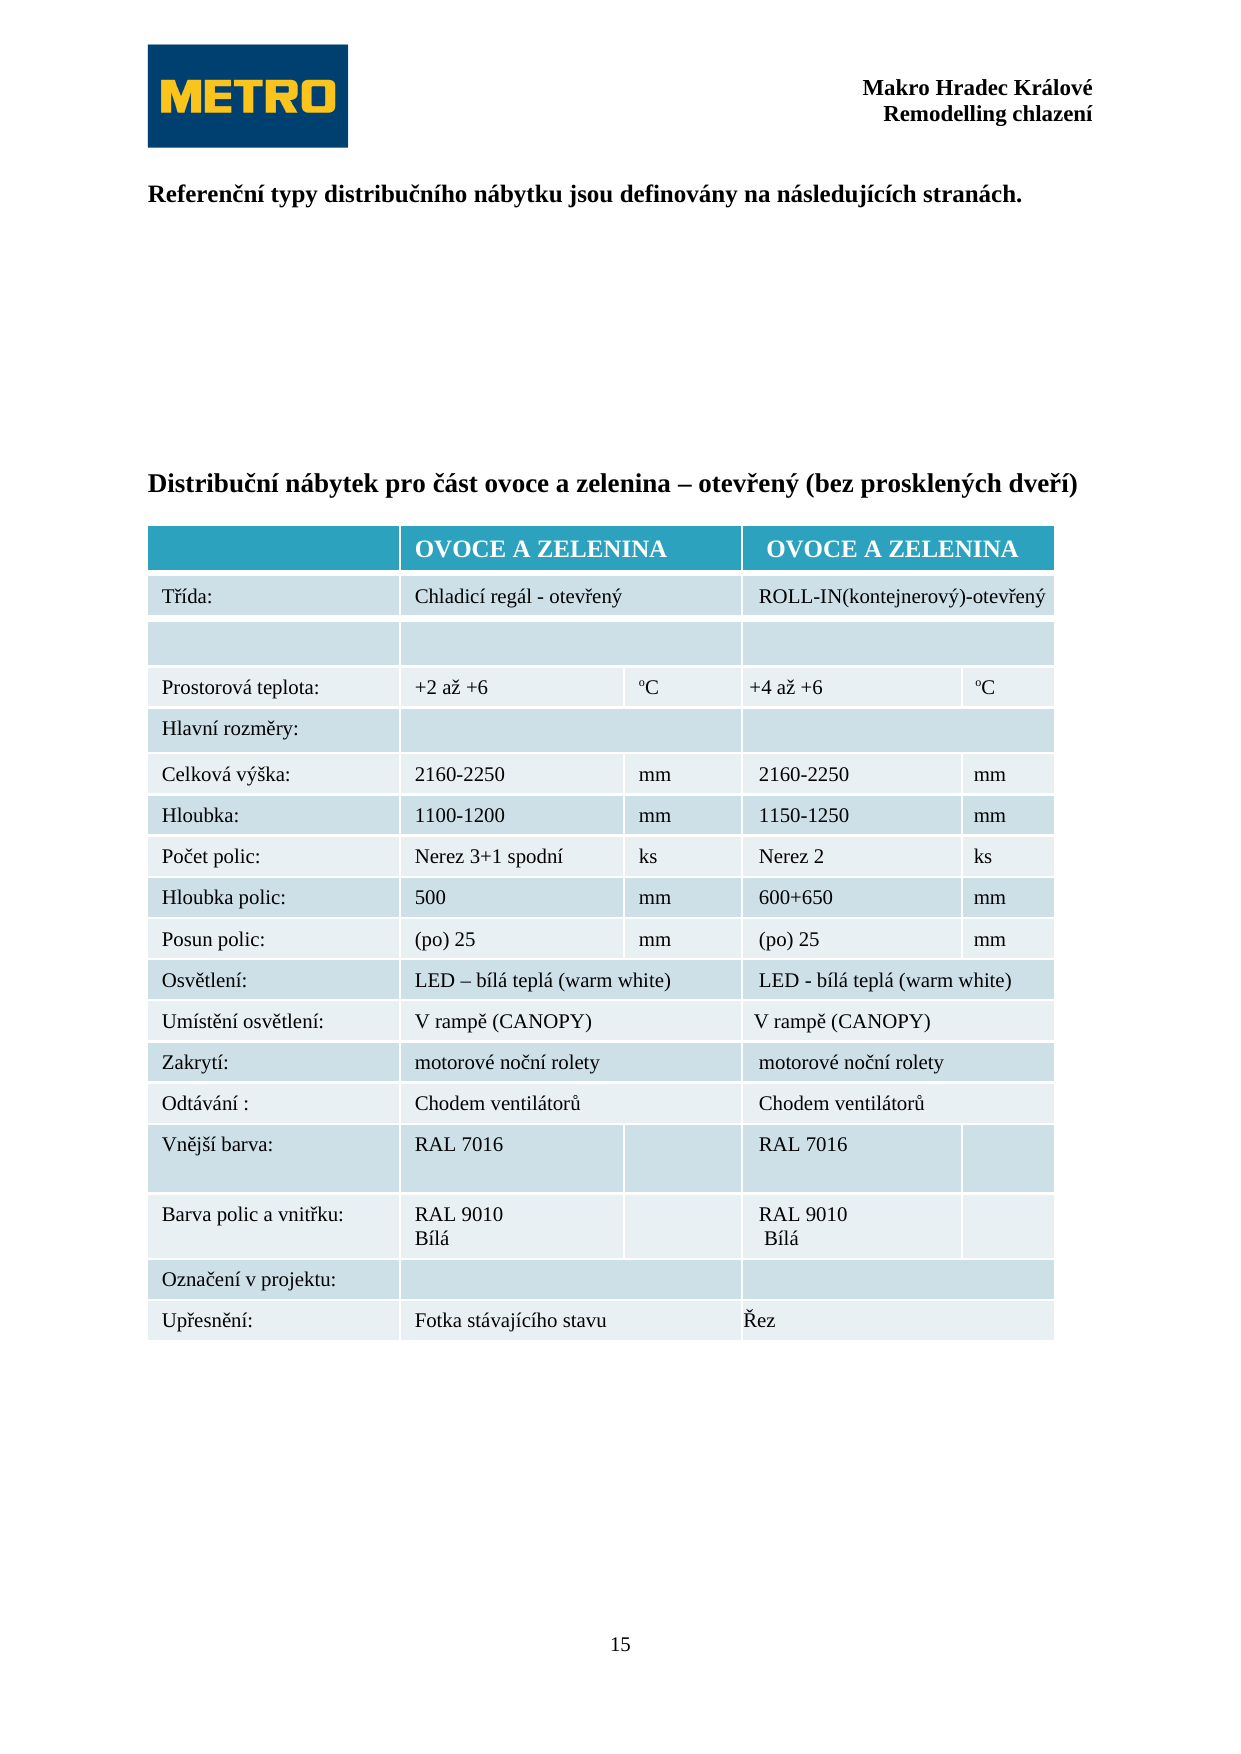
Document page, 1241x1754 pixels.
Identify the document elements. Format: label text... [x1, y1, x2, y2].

table_cell mm [625, 754, 741, 793]
picture [147, 44, 349, 148]
table_cell [963, 1195, 1054, 1258]
table_cell motorové noční rolety [743, 1043, 1054, 1081]
table_cell [401, 709, 741, 752]
table_cell Nerez 2 [743, 837, 961, 876]
table_cell 500 [401, 878, 623, 917]
table_cell RAL 7016 [401, 1125, 623, 1192]
table_cell Hlavní rozměry: [148, 709, 399, 752]
table_cell Odtávání : [148, 1084, 399, 1123]
table_cell Zakrytí: [148, 1043, 399, 1081]
table_cell 2160-2250 [401, 754, 623, 793]
table_cell V rampě (CANOPY) [401, 1001, 741, 1040]
table_cell ks [963, 837, 1054, 876]
table_cell mm [963, 796, 1054, 834]
table_cell [743, 1260, 1054, 1299]
table_cell Označení v projektu: [148, 1260, 399, 1299]
table_cell mm [625, 796, 741, 834]
table_cell mm [625, 878, 741, 917]
table_header OVOCE A ZELENINA [743, 526, 1054, 570]
table_cell oC [625, 668, 741, 706]
table_cell Počet polic: [148, 837, 399, 876]
table_cell Prostorová teplota: [148, 668, 399, 706]
text Referenční typy distribučního nábytku jsou definovány na následujících stranách. [148, 179, 1093, 208]
table_cell mm [963, 878, 1054, 917]
table_cell [401, 1260, 741, 1299]
table_cell mm [963, 919, 1054, 958]
table_cell Upřesnění: [148, 1301, 399, 1340]
table_cell Řez [743, 1301, 1054, 1340]
text Distribuční nábytek pro část ovoce a zelenina – otevřený (bez prosklených dveří) [148, 467, 1093, 498]
table_cell RAL 7016 [743, 1125, 961, 1192]
table_cell V rampě (CANOPY) [743, 1001, 1054, 1040]
table_cell Osvětlení: [148, 960, 399, 999]
table_cell ROLL-IN(kontejnerový)-otevřený [743, 576, 1054, 615]
table_cell 1100-1200 [401, 796, 623, 834]
table_cell 2160-2250 [743, 754, 961, 793]
table_cell Posun polic: [148, 919, 399, 958]
table_cell (po) 25 [743, 919, 961, 958]
table_cell Hloubka: [148, 796, 399, 834]
table_cell mm [625, 919, 741, 958]
table_cell Barva polic a vnitřku: [148, 1195, 399, 1258]
table_cell ks [625, 837, 741, 876]
table_cell 600+650 [743, 878, 961, 917]
table_cell LED – bílá teplá (warm white) [401, 960, 741, 999]
table_cell RAL 9010 Bílá [401, 1195, 623, 1258]
table_cell oC [963, 668, 1054, 706]
table_cell Třída: [148, 576, 399, 615]
table_header [148, 526, 399, 570]
table_cell LED - bílá teplá (warm white) [743, 960, 1054, 999]
table_header OVOCE A ZELENINA [401, 526, 741, 570]
table_cell mm [963, 754, 1054, 793]
table_cell 1150-1250 [743, 796, 961, 834]
table_cell Vnější barva: [148, 1125, 399, 1192]
table_cell [625, 1195, 741, 1258]
table_cell +2 až +6 [401, 668, 623, 706]
table_cell +4 až +6 [743, 668, 961, 706]
table_cell Umístění osvětlení: [148, 1001, 399, 1040]
table_cell [401, 622, 741, 665]
table_cell RAL 9010 Bílá [743, 1195, 961, 1258]
table_cell [625, 1125, 741, 1192]
table_cell [963, 1125, 1054, 1192]
table_cell [743, 709, 1054, 752]
table_cell [743, 622, 1054, 665]
table_cell Fotka stávajícího stavu [401, 1301, 741, 1340]
table_cell Chladicí regál - otevřený [401, 576, 741, 615]
table_cell motorové noční rolety [401, 1043, 741, 1081]
table_cell (po) 25 [401, 919, 623, 958]
table_cell Chodem ventilátorů [401, 1084, 741, 1123]
table_cell [148, 622, 399, 665]
table_cell Chodem ventilátorů [743, 1084, 1054, 1123]
table_cell Hloubka polic: [148, 878, 399, 917]
table_cell Nerez 3+1 spodní [401, 837, 623, 876]
table_cell Celková výška: [148, 754, 399, 793]
